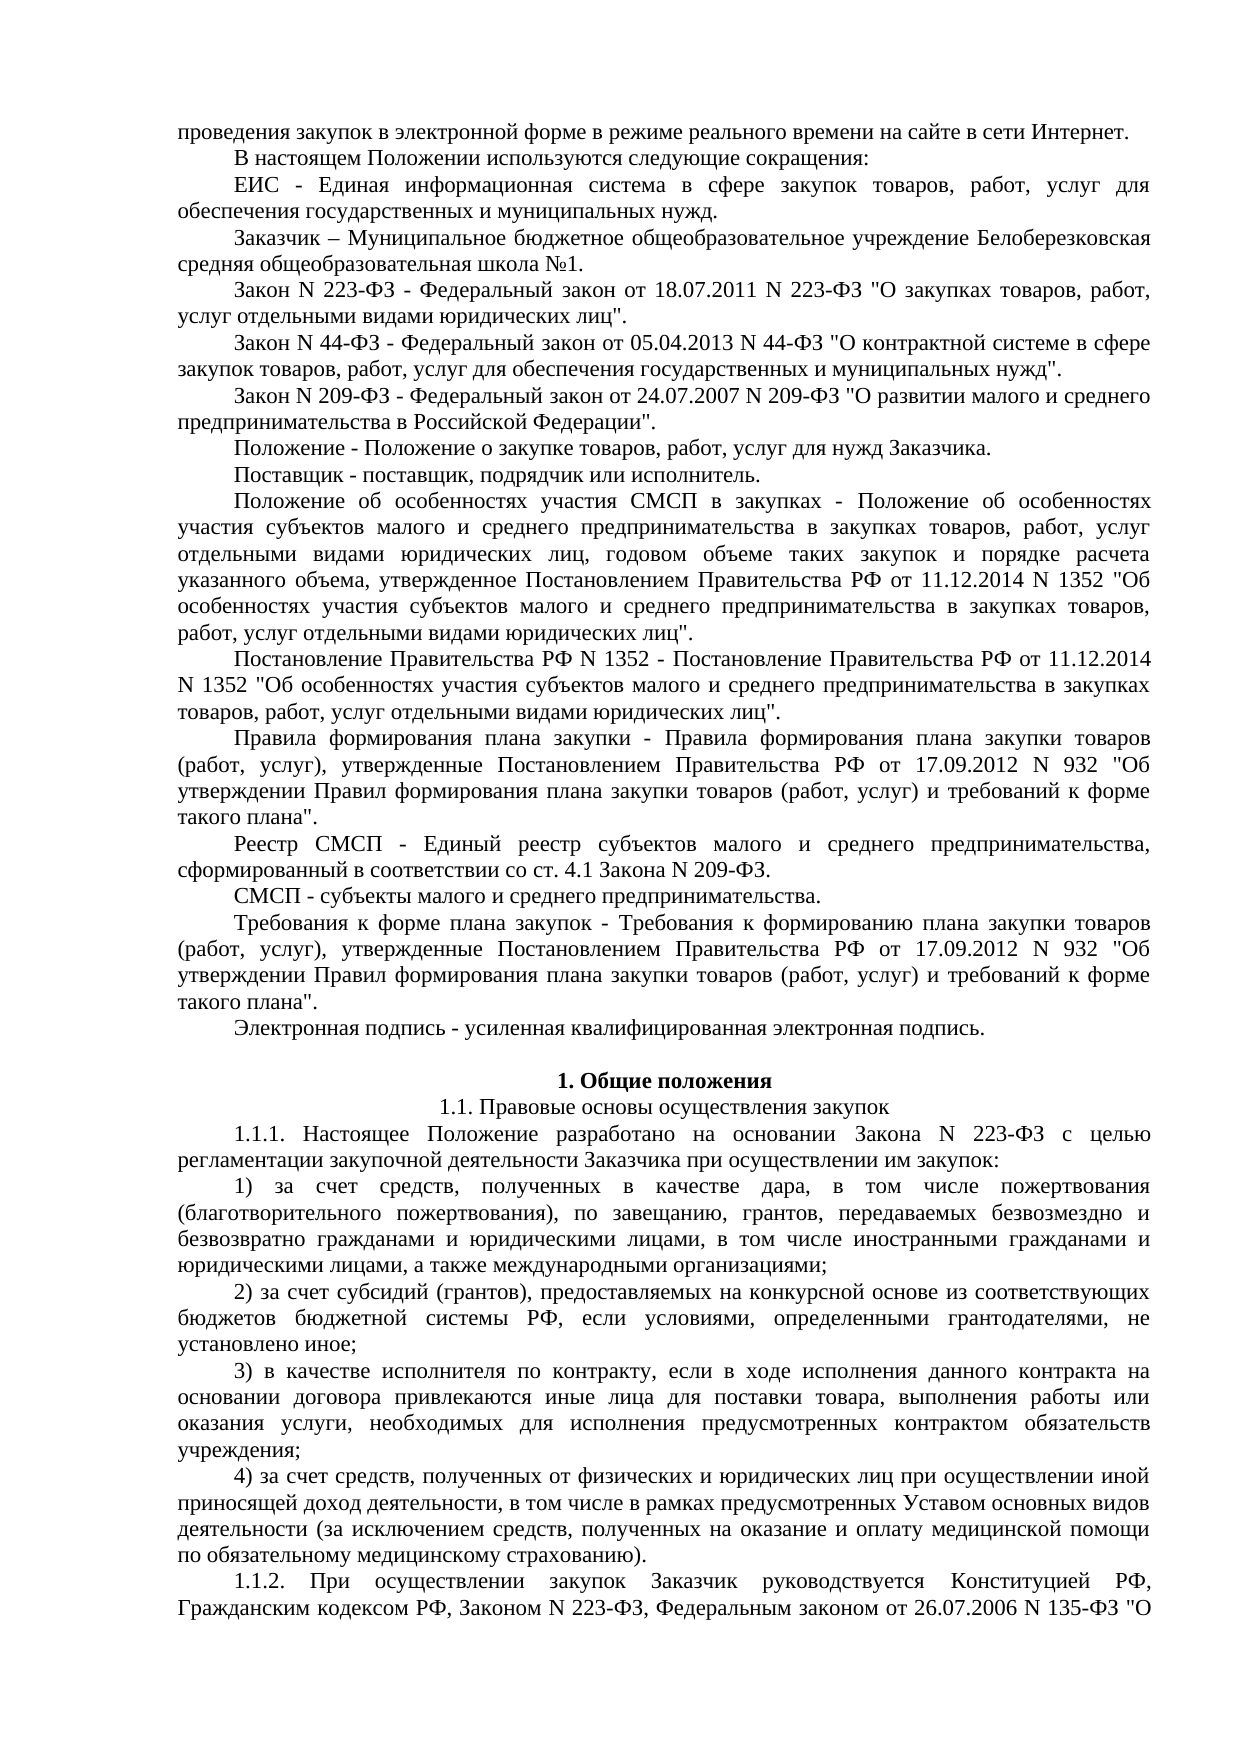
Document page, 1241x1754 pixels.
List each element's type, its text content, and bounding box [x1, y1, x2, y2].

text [177, 1568, 1152, 1620]
text 2) за счет субсидий (грантов), предоставляемых на конкурсной основе из соответствующих бюджетов бюджетной системы РФ, если условиями, определенными грантодателями, не установлено иное; [177, 1278, 1152, 1357]
text 1. Общие положения [177, 1067, 1152, 1093]
text Электронная подпись - усиленная квалифицированная электронная подпись. [177, 1014, 1152, 1041]
text 1) за счет средств, полученных в качестве дара, в том числе пожертвования (благотворительного пожертвования), по завещанию, грантов, передаваемых безвозмездно и безвозвратно гражданами и юридическими лицами, в том числе иностранными гражданами и юридическими лицами, а также международными организациями; [177, 1172, 1152, 1278]
text СМСП - субъекты малого и среднего предпринимательства. [177, 882, 1152, 909]
text 3) в качестве исполнителя по контракту, если в ходе исполнения данного контракта на основании договора привлекаются иные лица для поставки товара, выполнения работы или оказания услуги, необходимых для исполнения предусмотренных контрактом обязательств учреждения; [177, 1357, 1152, 1462]
text Заказчик – Муниципальное бюджетное общеобразовательное учреждение Белоберезковская средняя общеобразовательная школа №1. [177, 223, 1152, 276]
text 4) за счет средств, полученных от физических и юридических лиц при осуществлении иной приносящей доход деятельности, в том числе в рамках предусмотренных Уставом основных видов деятельности (за исключением средств, полученных на оказание и оплату медицинской помощи по обязательному медицинскому страхованию). [177, 1462, 1152, 1568]
text 1.1.1. Настоящее Положение разработано на основании Закона N 223-ФЗ с целью регламентации закупочной деятельности Заказчика при осуществлении им закупок: [177, 1119, 1152, 1172]
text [177, 118, 1152, 144]
text Постановление Правительства РФ N 1352 - Постановление Правительства РФ от 11.12.2014 N 1352 "Об особенностях участия субъектов малого и среднего предпринимательства в закупках товаров, работ, услуг отдельными видами юридических лиц". [177, 645, 1152, 724]
text Закон N 223-ФЗ - Федеральный закон от 18.07.2011 N 223-ФЗ "О закупках товаров, работ, услуг отдельными видами юридических лиц". [177, 276, 1152, 329]
text Правила формирования плана закупки - Правила формирования плана закупки товаров (работ, услуг), утвержденные Постановлением Правительства РФ от 17.09.2012 N 932 "Об утверждении Правил формирования плана закупки товаров (работ, услуг) и требований к форме такого плана". [177, 724, 1152, 830]
text Реестр СМСП - Единый реестр субъектов малого и среднего предпринимательства, сформированный в соответствии со ст. 4.1 Закона N 209-ФЗ. [177, 830, 1152, 882]
text Требования к форме плана закупок - Требования к формированию плана закупки товаров (работ, услуг), утвержденные Постановлением Правительства РФ от 17.09.2012 N 932 "Об утверждении Правил формирования плана закупки товаров (работ, услуг) и требований к форме такого плана". [177, 909, 1152, 1014]
text Положение - Положение о закупке товаров, работ, услуг для нужд Заказчика. [177, 434, 1152, 461]
text В настоящем Положении используются следующие сокращения: [177, 144, 1152, 171]
text 1.1. Правовые основы осуществления закупок [177, 1093, 1152, 1119]
text ЕИС - Единая информационная система в сфере закупок товаров, работ, услуг для обеспечения государственных и муниципальных нужд. [177, 171, 1152, 223]
text Закон N 44-ФЗ - Федеральный закон от 05.04.2013 N 44-ФЗ "О контрактной системе в сфере закупок товаров, работ, услуг для обеспечения государственных и муниципальных нужд". [177, 329, 1152, 382]
text Закон N 209-ФЗ - Федеральный закон от 24.07.2007 N 209-ФЗ "О развитии малого и среднего предпринимательства в Российской Федерации". [177, 382, 1152, 434]
text Положение об особенностях участия СМСП в закупках - Положение об особенностях участия субъектов малого и среднего предпринимательства в закупках товаров, работ, услуг отдельными видами юридических лиц, годовом объеме таких закупок и порядке расчета указанного объема, утвержденное Постановлением Правительства РФ от 11.12.2014 N 1352 "Об особенностях участия субъектов малого и среднего предпринимательства в закупках товаров, работ, услуг отдельными видами юридических лиц". [177, 487, 1152, 645]
text Поставщик - поставщик, подрядчик или исполнитель. [177, 461, 1152, 487]
